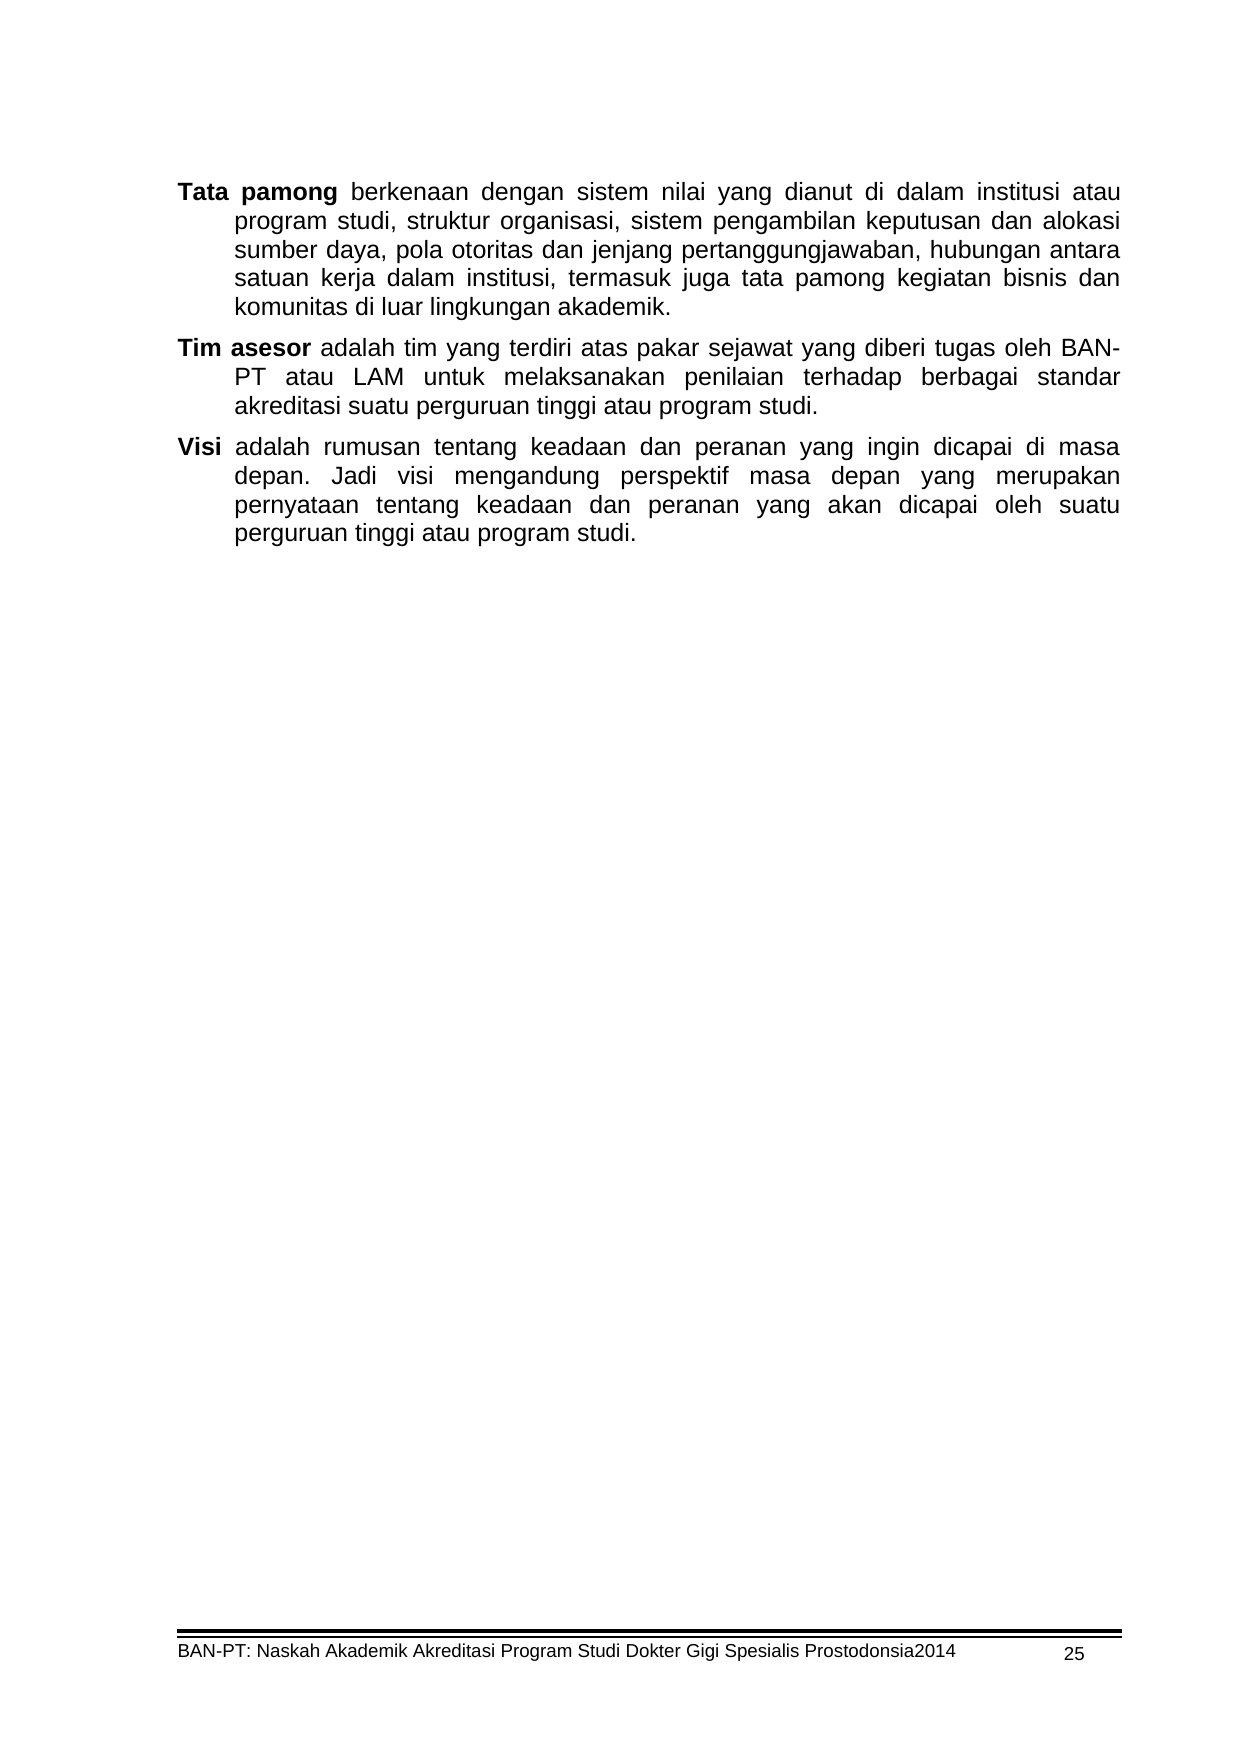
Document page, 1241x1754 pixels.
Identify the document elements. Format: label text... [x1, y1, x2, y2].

text Tata pamong berkenaan dengan sistem nilai yang dianut di dalam institusi atau program studi, struktur organisasi, sistem pengambilan keputusan dan alokasi sumber daya, pola otoritas dan jenjang pertanggungjawaban, hubungan antara satuan kerja dalam institusi, termasuk juga tata pamong kegiatan bisnis dan komunitas di luar lingkungan akademik. [177, 177, 1122, 321]
text Visi adalah rumusan tentang keadaan dan peranan yang ingin dicapai di masa depan. Jadi visi mengandung perspektif masa depan yang merupakan pernyataan tentang keadaan dan peranan yang akan dicapai oleh suatu perguruan tinggi atau program studi. [177, 432, 1122, 547]
text Tim asesor adalah tim yang terdiri atas pakar sejawat yang diberi tugas oleh BAN-PT atau LAM untuk melaksanakan penilaian terhadap berbagai standar akreditasi suatu perguruan tinggi atau program studi. [177, 333, 1122, 420]
